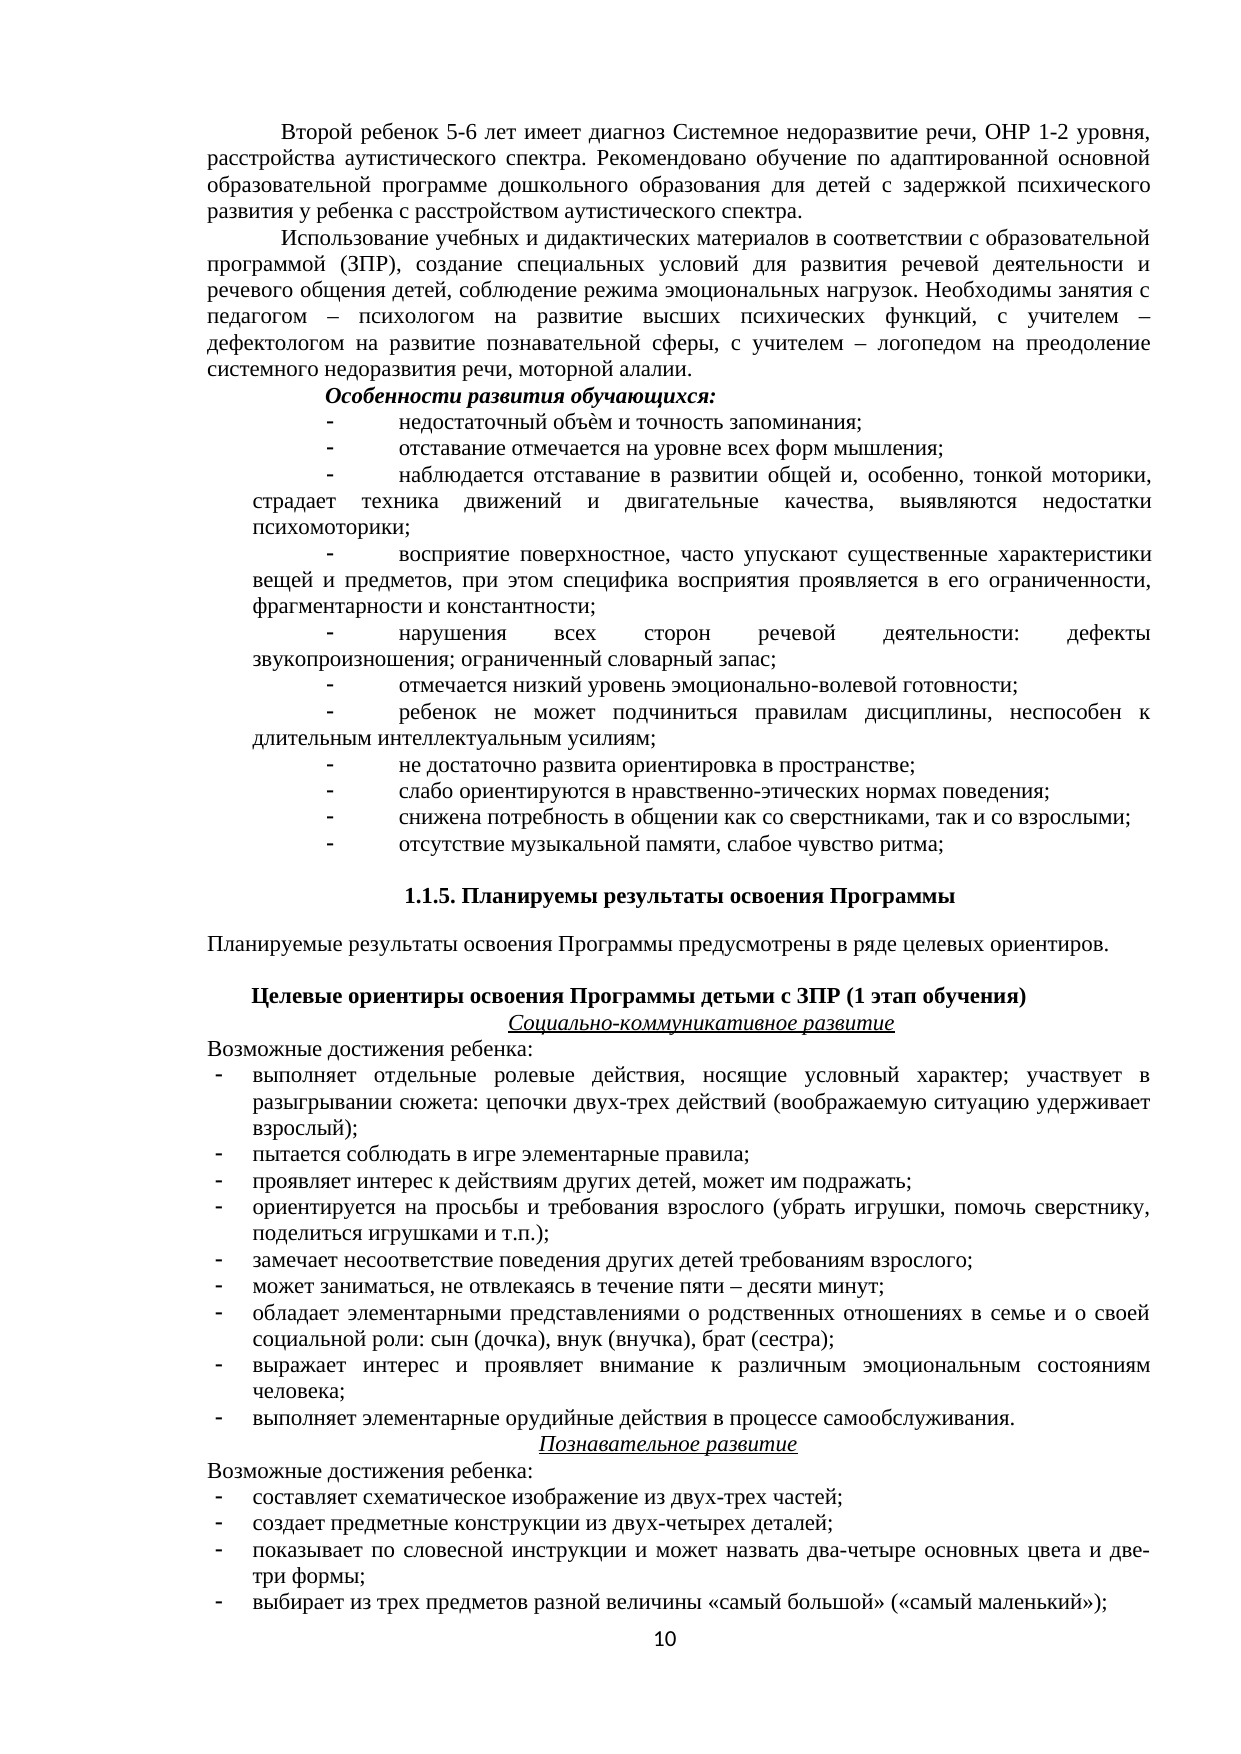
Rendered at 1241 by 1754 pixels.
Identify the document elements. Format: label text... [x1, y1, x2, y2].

list отставание отмечается на уровне всех форм мышления; [252, 434, 1152, 461]
text Особенности развития обучающихся: [207, 382, 1152, 408]
list пытается соблюдать в игре элементарные правила; [215, 1140, 1152, 1167]
list обладает элементарными представлениями о родственных отношениях в семье и о своей социальной роли: сын (дочка), внук (внучка), брат (сестра); [215, 1298, 1152, 1351]
list отсутствие музыкальной памяти, слабое чувство ритма; [252, 830, 1152, 856]
text Планируемые результаты освоения Программы предусмотрены в ряде целевых ориентиров. [177, 929, 1152, 956]
list снижена потребность в общении как со сверстниками, так и со взрослыми; [252, 803, 1152, 830]
list слабо ориентируются в нравственно-этических нормах поведения; [252, 777, 1152, 803]
list ребенок не может подчиниться правилам дисциплины, неспособен к длительным интеллектуальным усилиям; [252, 698, 1152, 751]
text Социально-коммуникативное развитие [177, 1009, 1152, 1035]
text Целевые ориентиры освоения Программы детьми с ЗПР (1 этап обучения) [177, 982, 1152, 1009]
list ориентируется на просьбы и требования взрослого (убрать игрушки, помочь сверстнику, поделиться игрушками и т.п.); [215, 1193, 1152, 1246]
list выполняет элементарные орудийные действия в процессе самообслуживания. [215, 1404, 1152, 1430]
text Возможные достижения ребенка: [177, 1035, 1152, 1061]
list наблюдается отставание в развитии общей и, особенно, тонкой моторики, страдает техника движений и двигательные качества, выявляются недостатки психомоторики; [252, 461, 1153, 540]
list восприятие поверхностное, часто упускают существенные характеристики вещей и предметов, при этом специфика восприятия проявляется в его ограниченности, фрагментарности и константности; [252, 540, 1153, 619]
list нарушения всех сторон речевой деятельности: дефекты звукопроизношения; ограниченный словарный запас; [252, 619, 1152, 672]
text Познавательное развитие [184, 1430, 1152, 1457]
list замечает несоответствие поведения других детей требованиям взрослого; [215, 1246, 1152, 1272]
list показывает по словесной инструкции и может назвать два-четыре основных цвета и две-три формы; [215, 1536, 1152, 1588]
text Второй ребенок 5-6 лет имеет диагноз Системное недоразвитие речи, ОНР 1-2 уровня, расстройства аутистического спектра. Рекомендовано обучение по адаптированной основной образовательной программе дошкольного образования для детей с задержкой психического развития у ребенка с расстройством аутистического спектра. [207, 118, 1152, 223]
list выбирает из трех предметов разной величины «самый большой» («самый маленький»); [215, 1588, 1152, 1615]
text 1.1.5. Планируемы результаты освоения Программы [207, 882, 1153, 909]
list отмечается низкий уровень эмоционально-волевой готовности; [252, 672, 1152, 698]
list может заниматься, не отвлекаясь в течение пяти – десяти минут; [215, 1272, 1152, 1298]
list выполняет отдельные ролевые действия, носящие условный характер; участвует в разыгрывании сюжета: цепочки двух-трех действий (воображаемую ситуацию удерживает взрослый); [215, 1061, 1152, 1140]
text Возможные достижения ребенка: [207, 1457, 1152, 1483]
text Использование учебных и дидактических материалов в соответствии с образовательной программой (ЗПР), создание специальных условий для развития речевой деятельности и речевого общения детей, соблюдение режима эмоциональных нагрузок. Необходимы занятия с педагогом – психологом на развитие высших психических функций, с учителем – дефектологом на развитие познавательной сферы, с учителем – логопедом на преодоление системного недоразвития речи, моторной алалии. [207, 223, 1152, 382]
list создает предметные конструкции из двух-четырех деталей; [215, 1509, 1152, 1536]
list проявляет интерес к действиям других детей, может им подражать; [215, 1167, 1152, 1193]
list выражает интерес и проявляет внимание к различным эмоциональным состояниям человека; [215, 1351, 1152, 1404]
list не достаточно развита ориентировка в пространстве; [252, 751, 1152, 777]
list составляет схематическое изображение из двух-трех частей; [215, 1483, 1152, 1509]
list недостаточный объѐм и точность запоминания; [252, 408, 1152, 434]
